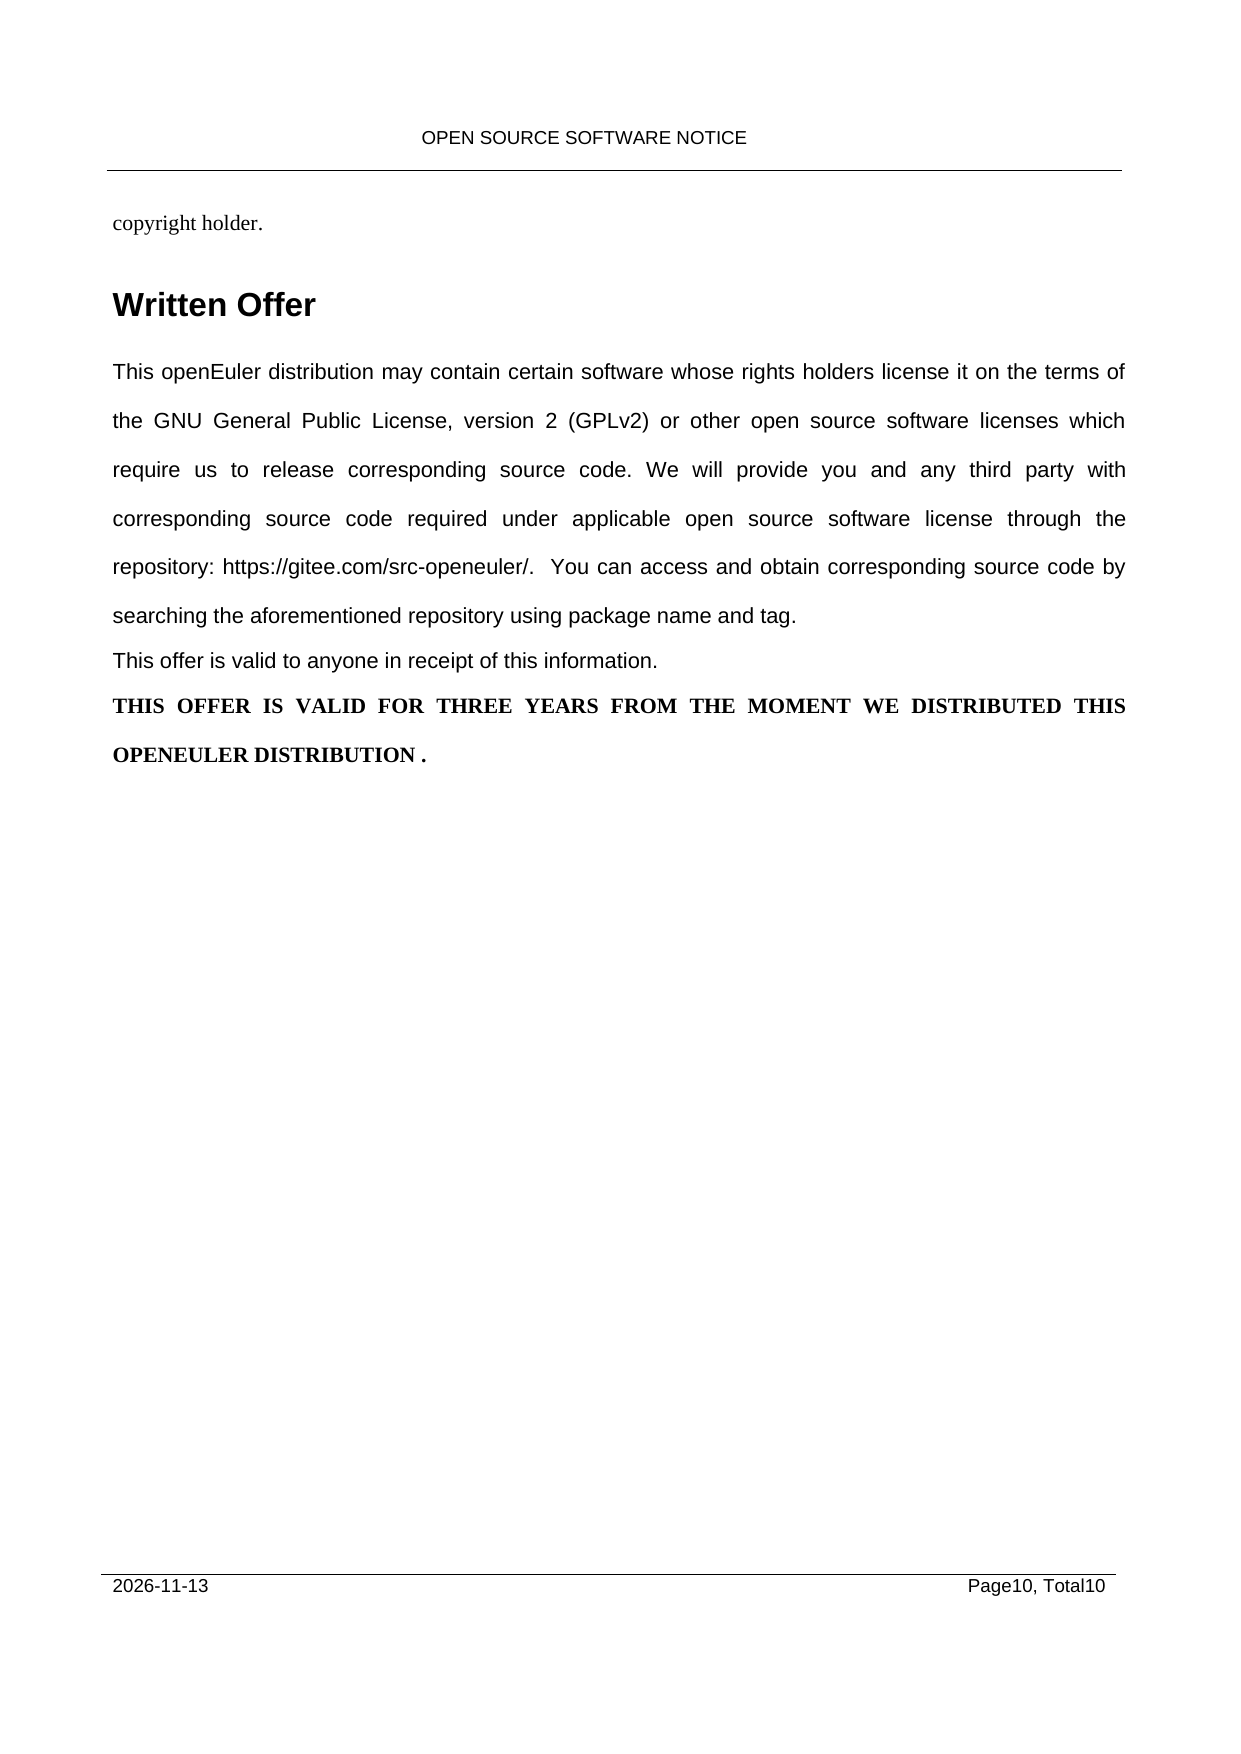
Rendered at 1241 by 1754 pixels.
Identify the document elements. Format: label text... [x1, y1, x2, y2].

text Written Offer [112, 271, 1128, 336]
text This openEuler distribution may contain certain software whose rights holders license it on the terms of the GNU General Public License, version 2 (GPLv2) or other open source software licenses which require us to release corresponding source code. We will provide you and any third party with corresponding source code required under applicable open source software license through the repository: https://gitee.com/src-openeuler/. You can access and obtain corresponding source code by searching the aforementioned repository using package name and tag. [112, 356, 1128, 632]
text THIS OFFER IS VALID FOR THREE YEARS FROM THE MOMENT WE DISTRIBUTED THIS OPENEULER DISTRIBUTION . [112, 689, 1128, 771]
text This offer is valid to anyone in receipt of this information. [112, 644, 1128, 677]
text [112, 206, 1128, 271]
